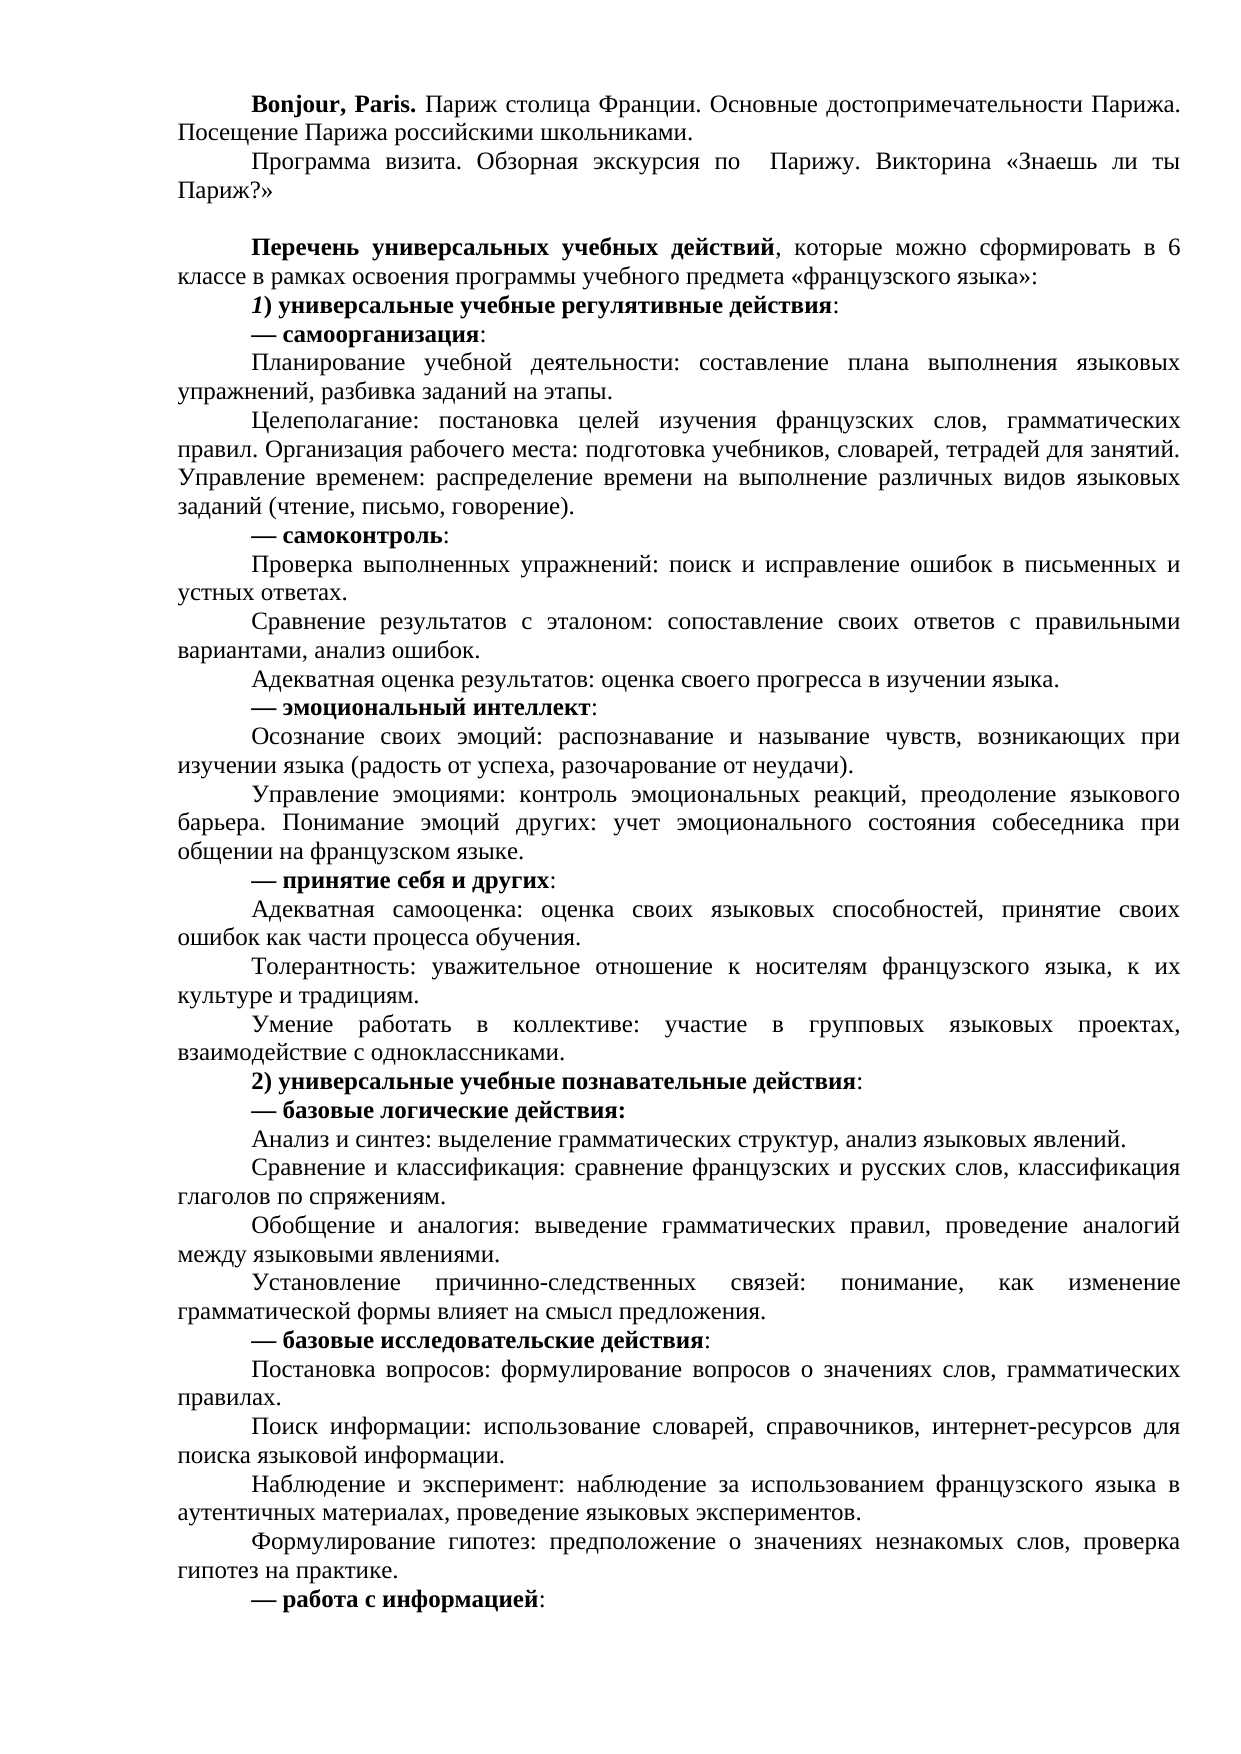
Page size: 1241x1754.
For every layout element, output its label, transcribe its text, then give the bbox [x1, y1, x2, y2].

text Осознание своих эмоций: распознавание и называние чувств, возникающих при изучении языка (радость от успеха, разочарование от неудачи). [177, 721, 1181, 779]
text Поиск информации: использование словарей, справочников, интернет-ресурсов для поиска языковой информации. [177, 1411, 1181, 1469]
text Формулирование гипотез: предположение о значениях незнакомых слов, проверка гипотез на практике. [177, 1526, 1181, 1584]
text Наблюдение и эксперимент: наблюдение за использованием французского языка в аутентичных материалах, проведение языковых экспериментов. [177, 1469, 1181, 1526]
text — базовые исследовательские действия: [177, 1325, 1181, 1354]
text Целеполагание: постановка целей изучения французских слов, грамматических правил. Организация рабочего места: подготовка учебников, словарей, тетрадей для занятий. Управление временем: распределение времени на выполнение различных видов языковых заданий (чтение, письмо, говорение). [177, 405, 1181, 520]
text — работа с информацией: [177, 1584, 1181, 1612]
text 1) универсальные учебные регулятивные действия: [177, 290, 1181, 319]
text Установление причинно-следственных связей: понимание, как изменение грамматической формы влияет на смысл предложения. [177, 1267, 1181, 1325]
text 2) универсальные учебные познавательные действия: [177, 1066, 1181, 1095]
text — эмоциональный интеллект: [177, 692, 1181, 721]
text Адекватная самооценка: оценка своих языковых способностей, принятие своих ошибок как части процесса обучения. [177, 894, 1181, 951]
text Сравнение и классификация: сравнение французских и русских слов, классификация глаголов по спряжениям. [177, 1152, 1181, 1210]
text — принятие себя и других: [177, 865, 1181, 894]
text Адекватная оценка результатов: оценка своего прогресса в изучении языка. [177, 664, 1181, 692]
text Планирование учебной деятельности: составление плана выполнения языковых упражнений, разбивка заданий на этапы. [177, 347, 1181, 405]
text Анализ и синтез: выделение грамматических структур, анализ языковых явлений. [177, 1124, 1181, 1152]
text — базовые логические действия: [177, 1095, 1181, 1124]
text — самоконтроль: [177, 520, 1181, 549]
text Программа визита. Обзорная экскурсия по Парижу. Викторина «Знаешь ли ты Париж?» [177, 146, 1181, 204]
text Сравнение результатов с эталоном: сопоставление своих ответов с правильными вариантами, анализ ошибок. [177, 606, 1181, 664]
text Bonjour, Paris. Париж столица Франции. Основные достопримечательности Парижа. Посещение Парижа российскими школьниками. [177, 89, 1181, 146]
text Управление эмоциями: контроль эмоциональных реакций, преодоление языкового барьера. Понимание эмоций других: учет эмоционального состояния собеседника при общении на французском языке. [177, 779, 1181, 865]
text Обобщение и аналогия: выведение грамматических правил, проведение аналогий между языковыми явлениями. [177, 1210, 1181, 1267]
text Умение работать в коллективе: участие в групповых языковых проектах, взаимодействие с одноклассниками. [177, 1009, 1181, 1066]
text — самоорганизация: [177, 319, 1181, 347]
text Постановка вопросов: формулирование вопросов о значениях слов, грамматических правилах. [177, 1354, 1181, 1411]
text Перечень универсальных учебных действий, которые можно сформировать в 6 классе в рамках освоения программы учебного предмета «французского языка»: [177, 232, 1181, 290]
text Толерантность: уважительное отношение к носителям французского языка, к их культуре и традициям. [177, 951, 1181, 1009]
text Проверка выполненных упражнений: поиск и исправление ошибок в письменных и устных ответах. [177, 549, 1181, 606]
